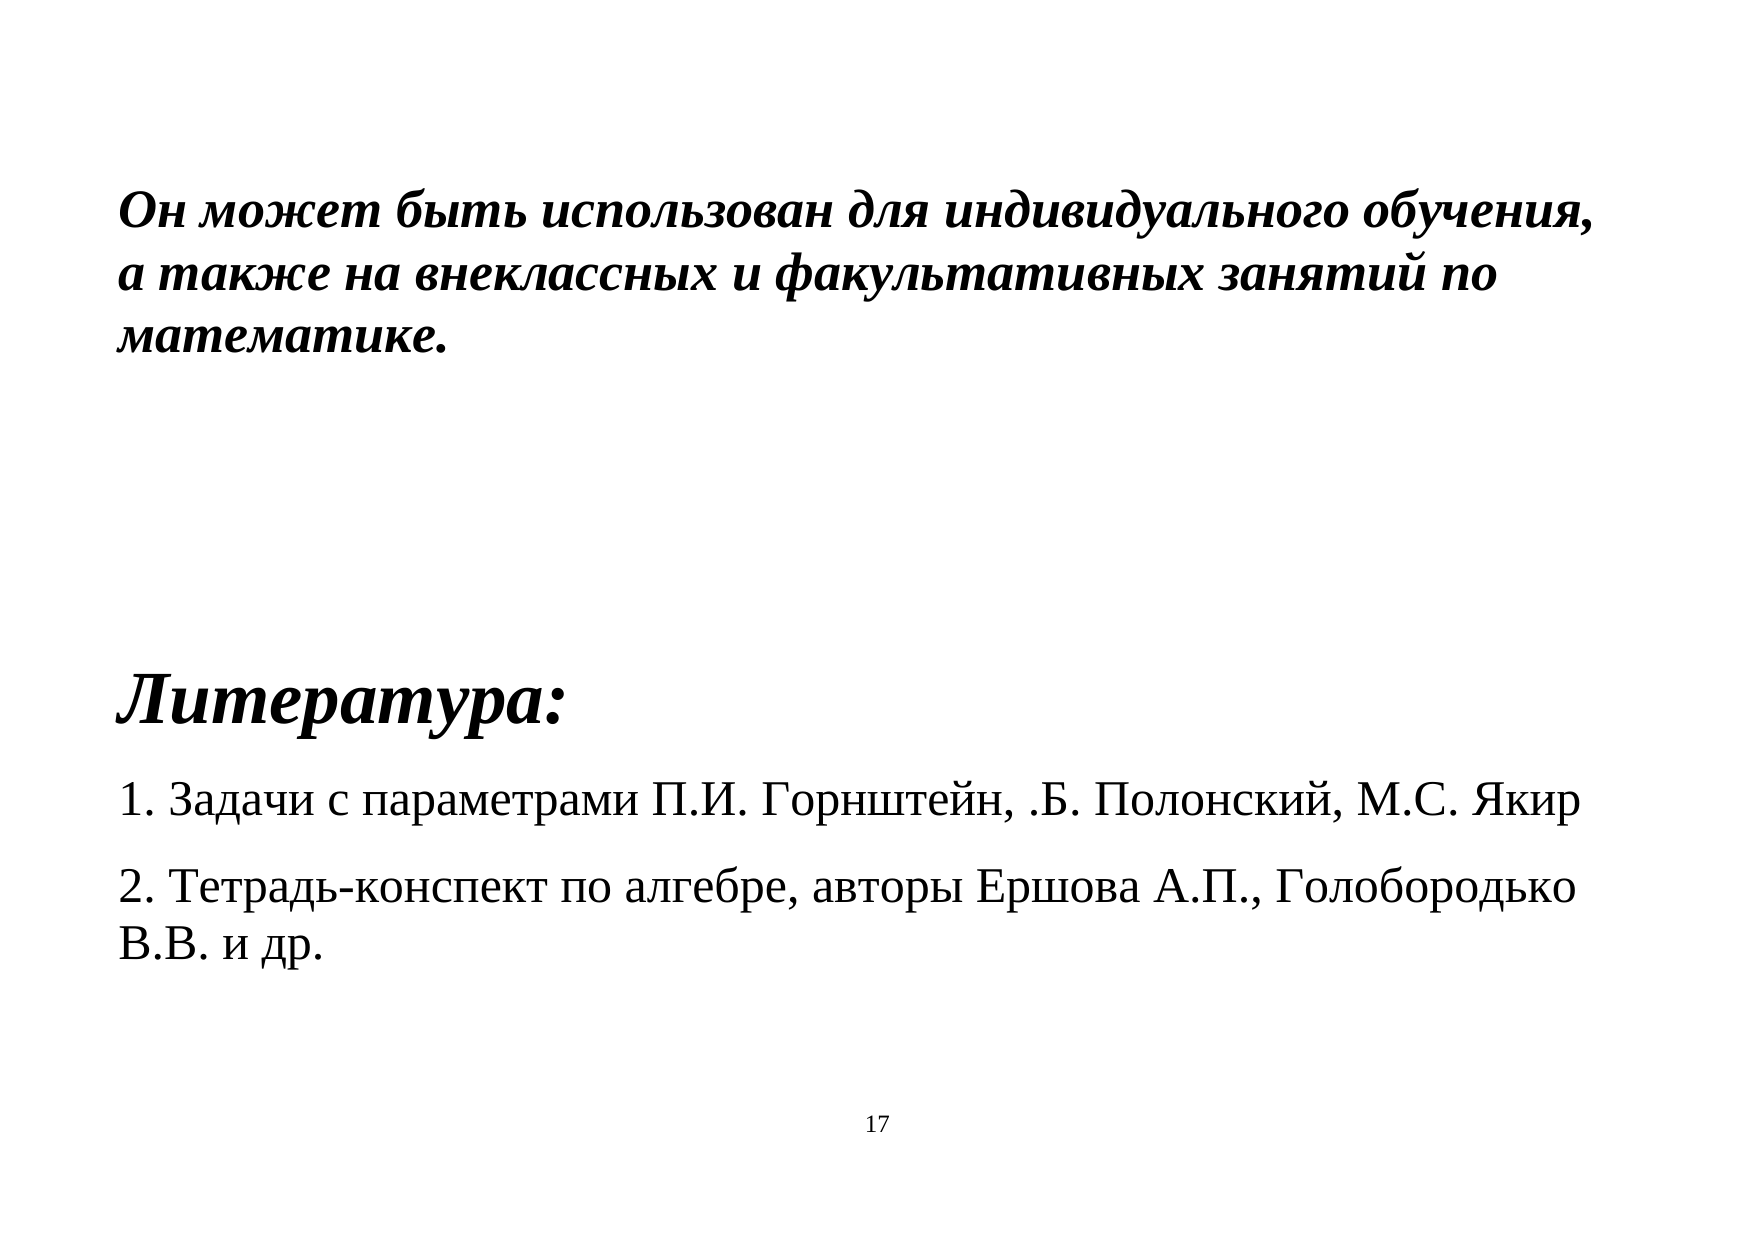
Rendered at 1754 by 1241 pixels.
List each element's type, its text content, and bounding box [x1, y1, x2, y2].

text 1. Задачи с параметрами П.И. Горнштейн, .Б. Полонский, М.С. Якир [118, 769, 1636, 826]
text Литература: [118, 653, 1636, 739]
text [118, 177, 1636, 364]
text 2. Тетрадь-конспект по алгебре, авторы Ершова А.П., Голобородько В.В. и др. [118, 855, 1636, 970]
